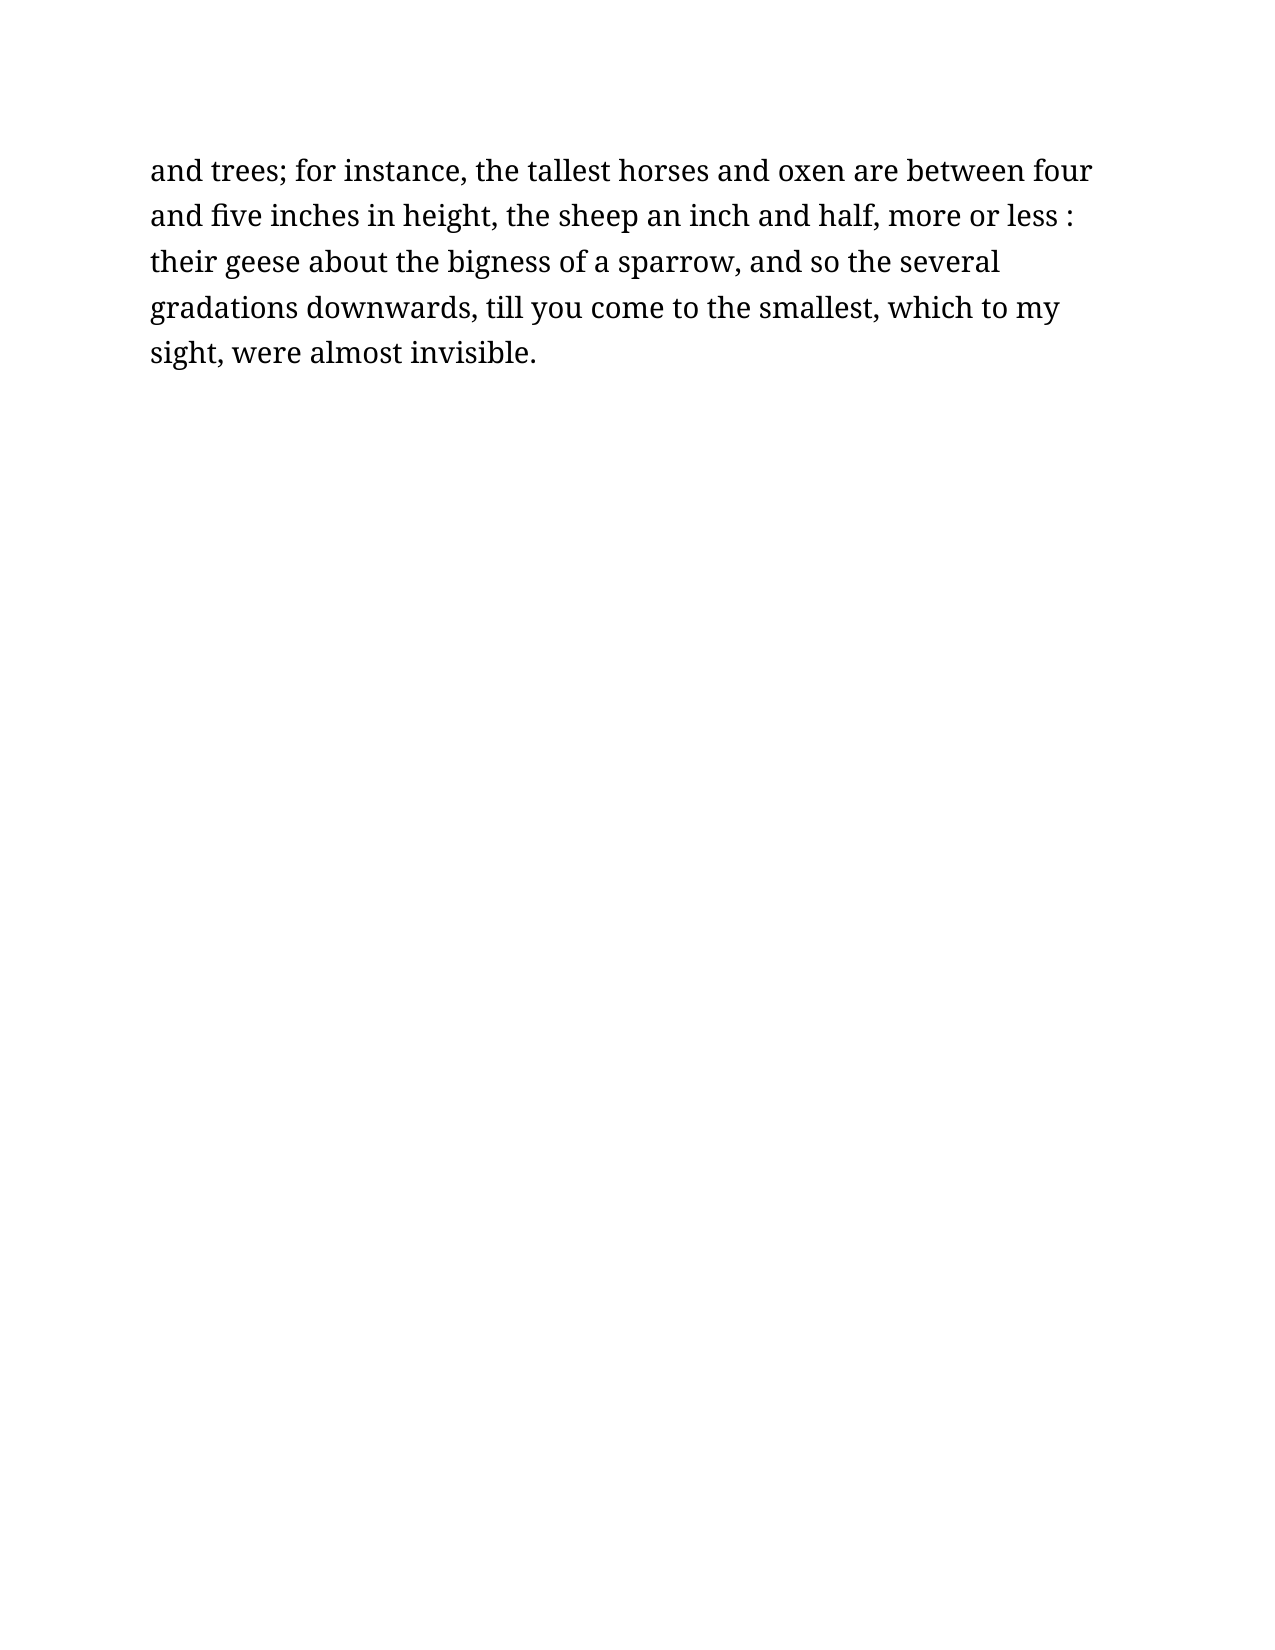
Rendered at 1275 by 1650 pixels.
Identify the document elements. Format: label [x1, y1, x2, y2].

text [150, 150, 1125, 372]
